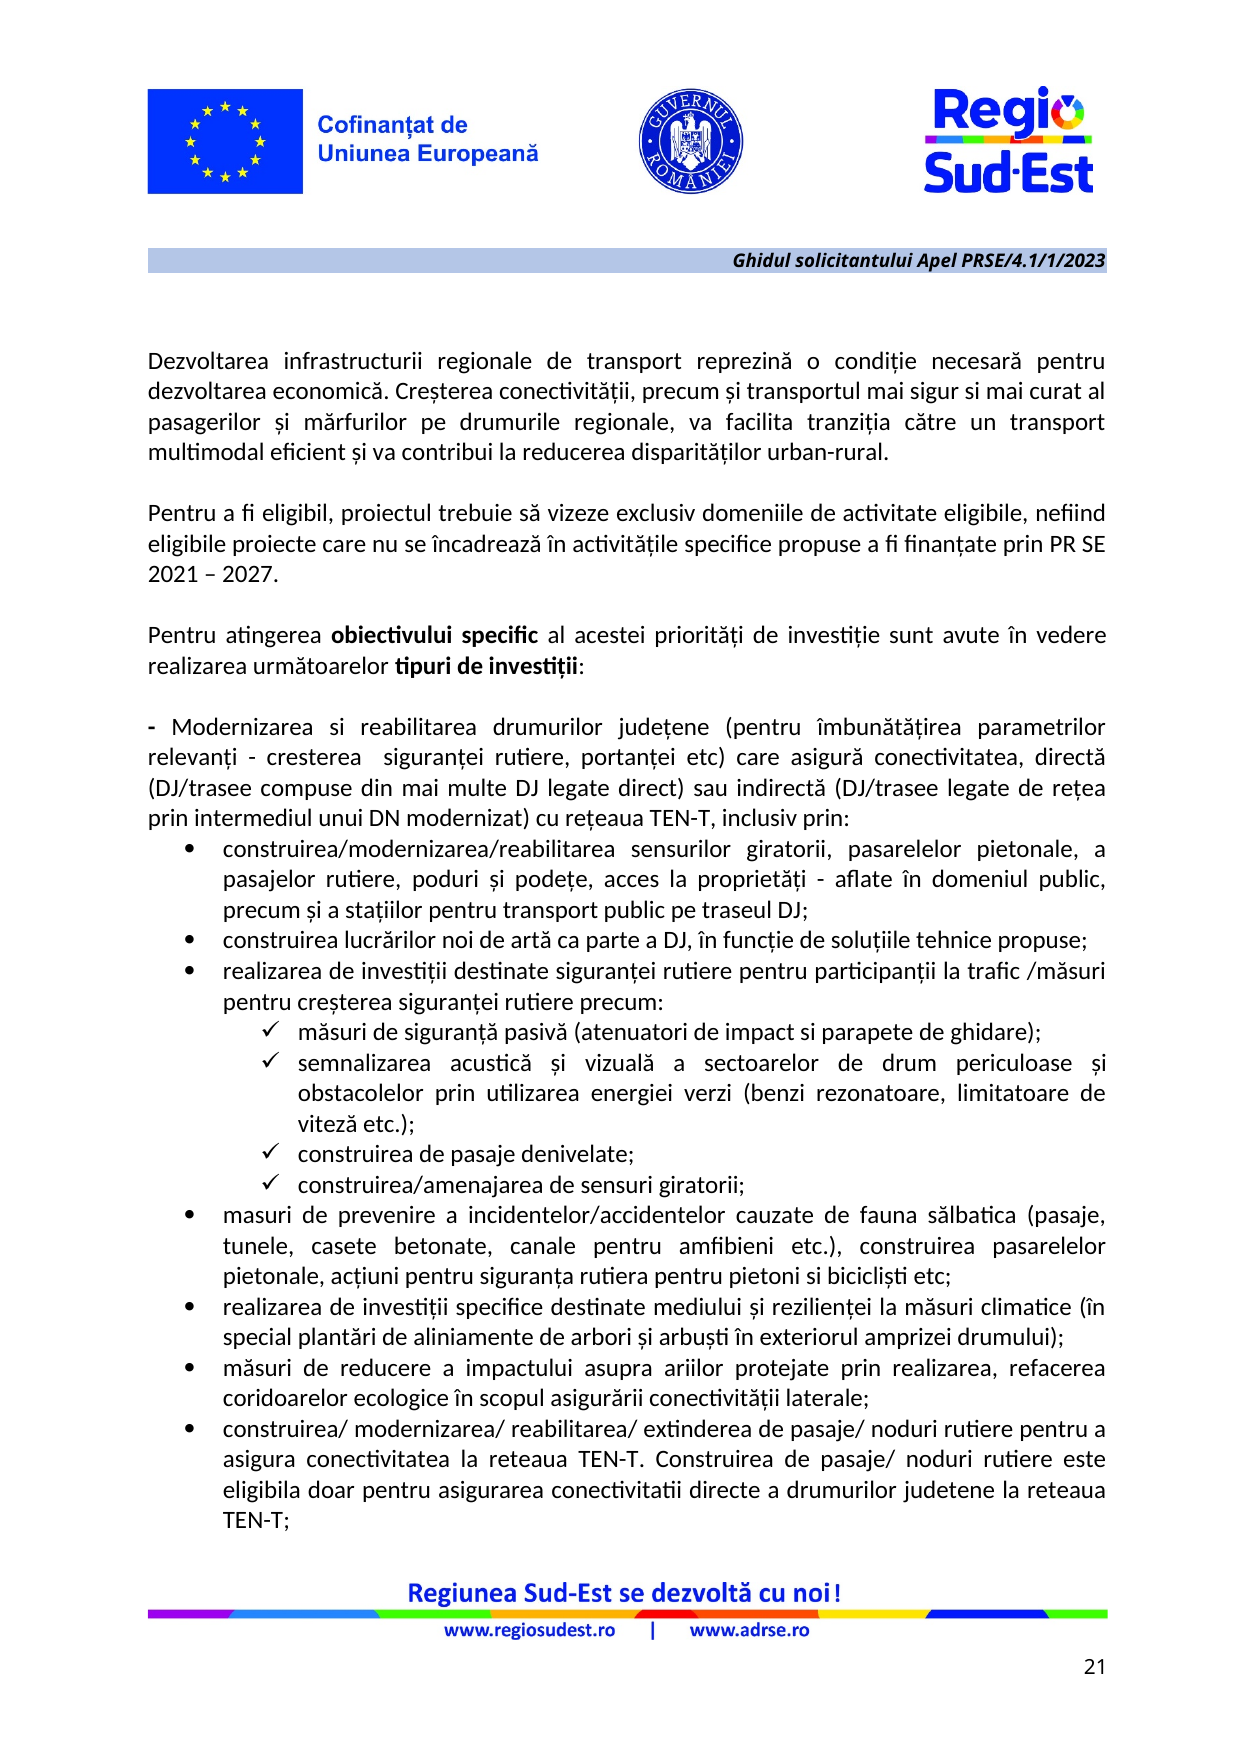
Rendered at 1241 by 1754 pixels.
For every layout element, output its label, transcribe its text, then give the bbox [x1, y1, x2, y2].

list construirea/amenajarea de sensuri giratorii; [260, 1169, 1107, 1199]
list construirea/modernizarea/reabilitarea sensurilor giratorii, pasarelelor pietonale, a pasajelor rutiere, poduri și podețe, acces la proprietăți - aflate în domeniul public, precum și a stațiilor pentru transport public pe traseul DJ; [185, 833, 1107, 925]
text Dezvoltarea infrastructurii regionale de transport reprezină o condiție necesară pentru dezvoltarea economică. Creșterea conectivității, precum și transportul mai sigur si mai curat al pasagerilor și mărfurilor pe drumurile regionale, va facilita tranziția către un transport multimodal eficient și va contribui la reducerea disparităților urban-rural. [148, 345, 1107, 467]
text Pentru atingerea obiectivului specific al acestei priorități de investiție sunt avute în vedere realizarea următoarelor tipuri de investiții: [148, 619, 1107, 681]
list construirea de pasaje denivelate; [260, 1138, 1107, 1169]
list măsuri de siguranță pasivă (atenuatori de impact si parapete de ghidare); [260, 1016, 1107, 1047]
picture [147, 86, 1093, 195]
picture [147, 1582, 1108, 1640]
text Pentru a fi eligibil, proiectul trebuie să vizeze exclusiv domeniile de activitate eligibile, nefiind eligibile proiecte care nu se încadrează în activitățile specifice propuse a fi finanțate prin PR SE 2021 – 2027. [148, 497, 1107, 589]
list construirea lucrărilor noi de artă ca parte a DJ, în funcție de soluțiile tehnice propuse; [185, 925, 1107, 955]
list măsuri de reducere a impactului asupra ariilor protejate prin realizarea, refacerea coridoarelor ecologice în scopul asigurării conectivității laterale; [185, 1352, 1107, 1413]
list masuri de prevenire a incidentelor/accidentelor cauzate de fauna sălbatica (pasaje, tunele, casete betonate, canale pentru amfibieni etc.), construirea pasarelelor pietonale, acțiuni pentru siguranța rutiera pentru pietoni si bicicliști etc; [185, 1199, 1107, 1291]
text - Modernizarea si reabilitarea drumurilor județene (pentru îmbunătățirea parametrilor relevanți - cresterea siguranței rutiere, portanței etc) care asigură conectivitatea, directă (DJ/trasee compuse din mai multe DJ legate direct) sau indirectă (DJ/trasee legate de rețea prin intermediul unui DN modernizat) cu rețeaua TEN-T, inclusiv prin: [148, 711, 1107, 833]
list realizarea de investiții specifice destinate mediului și rezilienței la măsuri climatice (în special plantări de aliniamente de arbori și arbuști în exteriorul amprizei drumului); [185, 1291, 1107, 1352]
list realizarea de investiții destinate siguranței rutiere pentru participanții la trafic /măsuri pentru creșterea siguranței rutiere precum: [185, 955, 1107, 1016]
list semnalizarea acustică și vizuală a sectoarelor de drum periculoase și obstacolelor prin utilizarea energiei verzi (benzi rezonatoare, limitatoare de viteză etc.); [260, 1047, 1107, 1138]
list construirea/ modernizarea/ reabilitarea/ extinderea de pasaje/ noduri rutiere pentru a asigura conectivitatea la reteaua TEN-T. Construirea de pasaje/ noduri rutiere este eligibila doar pentru asigurarea conectivitatii directe a drumurilor judetene la reteaua TEN-T; [185, 1413, 1107, 1535]
